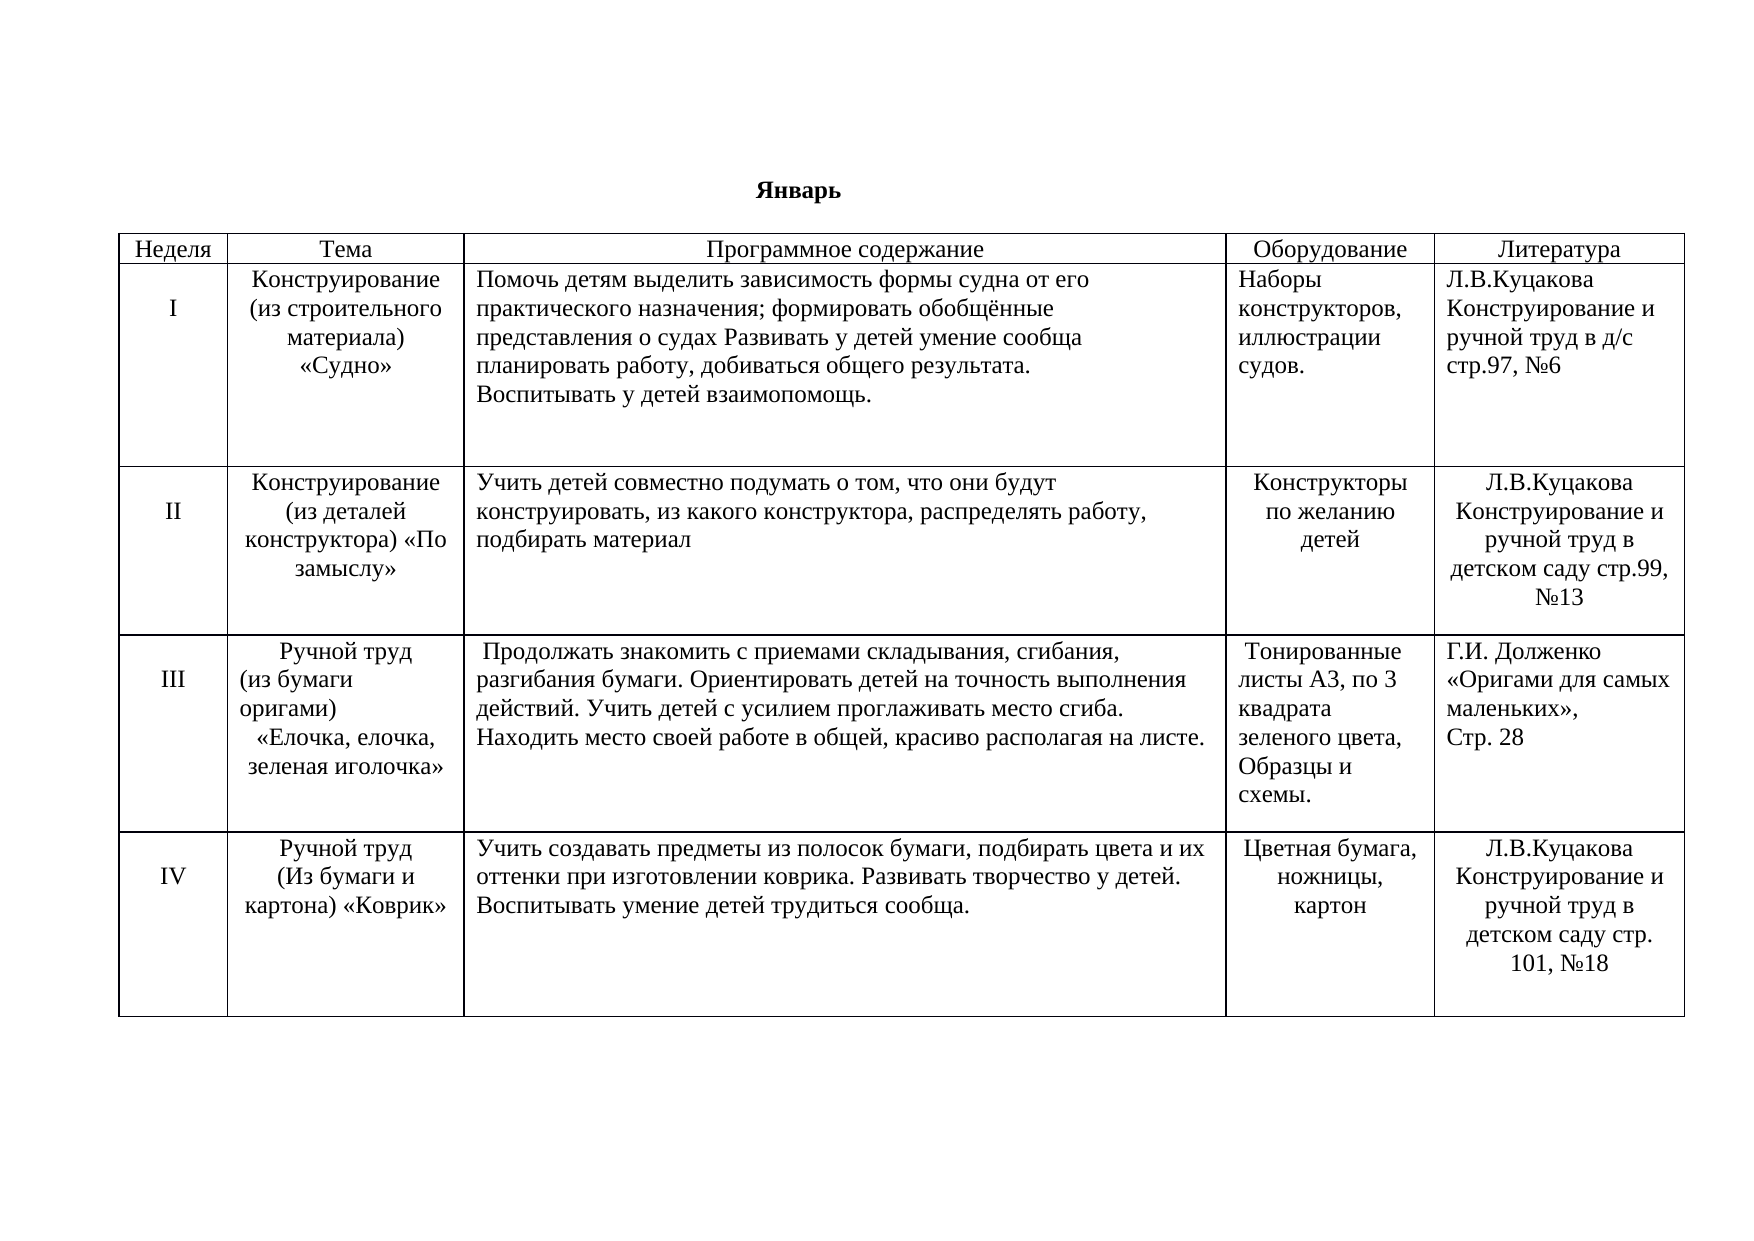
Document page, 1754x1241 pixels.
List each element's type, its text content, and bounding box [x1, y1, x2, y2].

table_header Тема [228, 234, 463, 263]
table_cell Наборы конструкторов, иллюстрации судов. [1227, 264, 1434, 466]
table_cell Тонированные листы А3, по 3 квадрата зеленого цвета, Образцы и схемы. [1227, 636, 1434, 831]
table_cell III [120, 636, 227, 831]
table_cell IV [120, 833, 227, 1016]
table_header Оборудование [1227, 234, 1434, 263]
table_cell II [120, 467, 227, 634]
table_cell Л.В.Куцакова Конструирование и ручной труд в д/с стр.97, №6 [1435, 264, 1684, 466]
table_cell Цветная бумага, ножницы, картон [1227, 833, 1434, 1016]
table_cell Помочь детям выделить зависимость формы судна от его практического назначения; формировать обобщённые представления о судах Развивать у детей умение сообща планировать работу, добиваться общего результата. Воспитывать у детей взаимопомощь. [465, 264, 1225, 466]
table_cell Л.В.Куцакова Конструирование и ручной труд в детском саду стр.99, №13 [1435, 467, 1684, 634]
table_cell Конструкторы по желанию детей [1227, 467, 1434, 634]
table_cell Учить создавать предметы из полосок бумаги, подбирать цвета и их оттенки при изготовлении коврика. Развивать творчество у детей. Воспитывать умение детей трудиться сообща. [465, 833, 1225, 1016]
table_header Литература [1435, 234, 1684, 263]
table_cell Учить детей совместно подумать о том, что они будут конструировать, из какого конструктора, распределять работу, подбирать материал [465, 467, 1225, 634]
table_cell Ручной труд (Из бумаги и картона) «Коврик» [228, 833, 463, 1016]
table_header Неделя [120, 234, 227, 263]
table_header Программное содержание [465, 234, 1225, 263]
table_cell Конструирование (из деталей конструктора) «По замыслу» [228, 467, 463, 634]
table_cell Ручной труд (из бумаги оригами) «Елочка, елочка, зеленая иголочка» [228, 636, 463, 831]
table_cell Г.И. Долженко «Оригами для самых маленьких», Стр. 28 [1435, 636, 1684, 831]
table_cell Продолжать знакомить с приемами складывания, сгибания, разгибания бумаги. Ориентировать детей на точность выполнения действий. Учить детей с усилием проглаживать место сгиба. Находить место своей работе в общей, красиво располагая на листе. [465, 636, 1225, 831]
text Январь [118, 175, 1636, 204]
table_cell I [120, 264, 227, 466]
table_cell Конструирование (из строительного материала) «Судно» [228, 264, 463, 466]
table_cell Л.В.Куцакова Конструирование и ручной труд в детском саду стр. 101, №18 [1435, 833, 1684, 1016]
